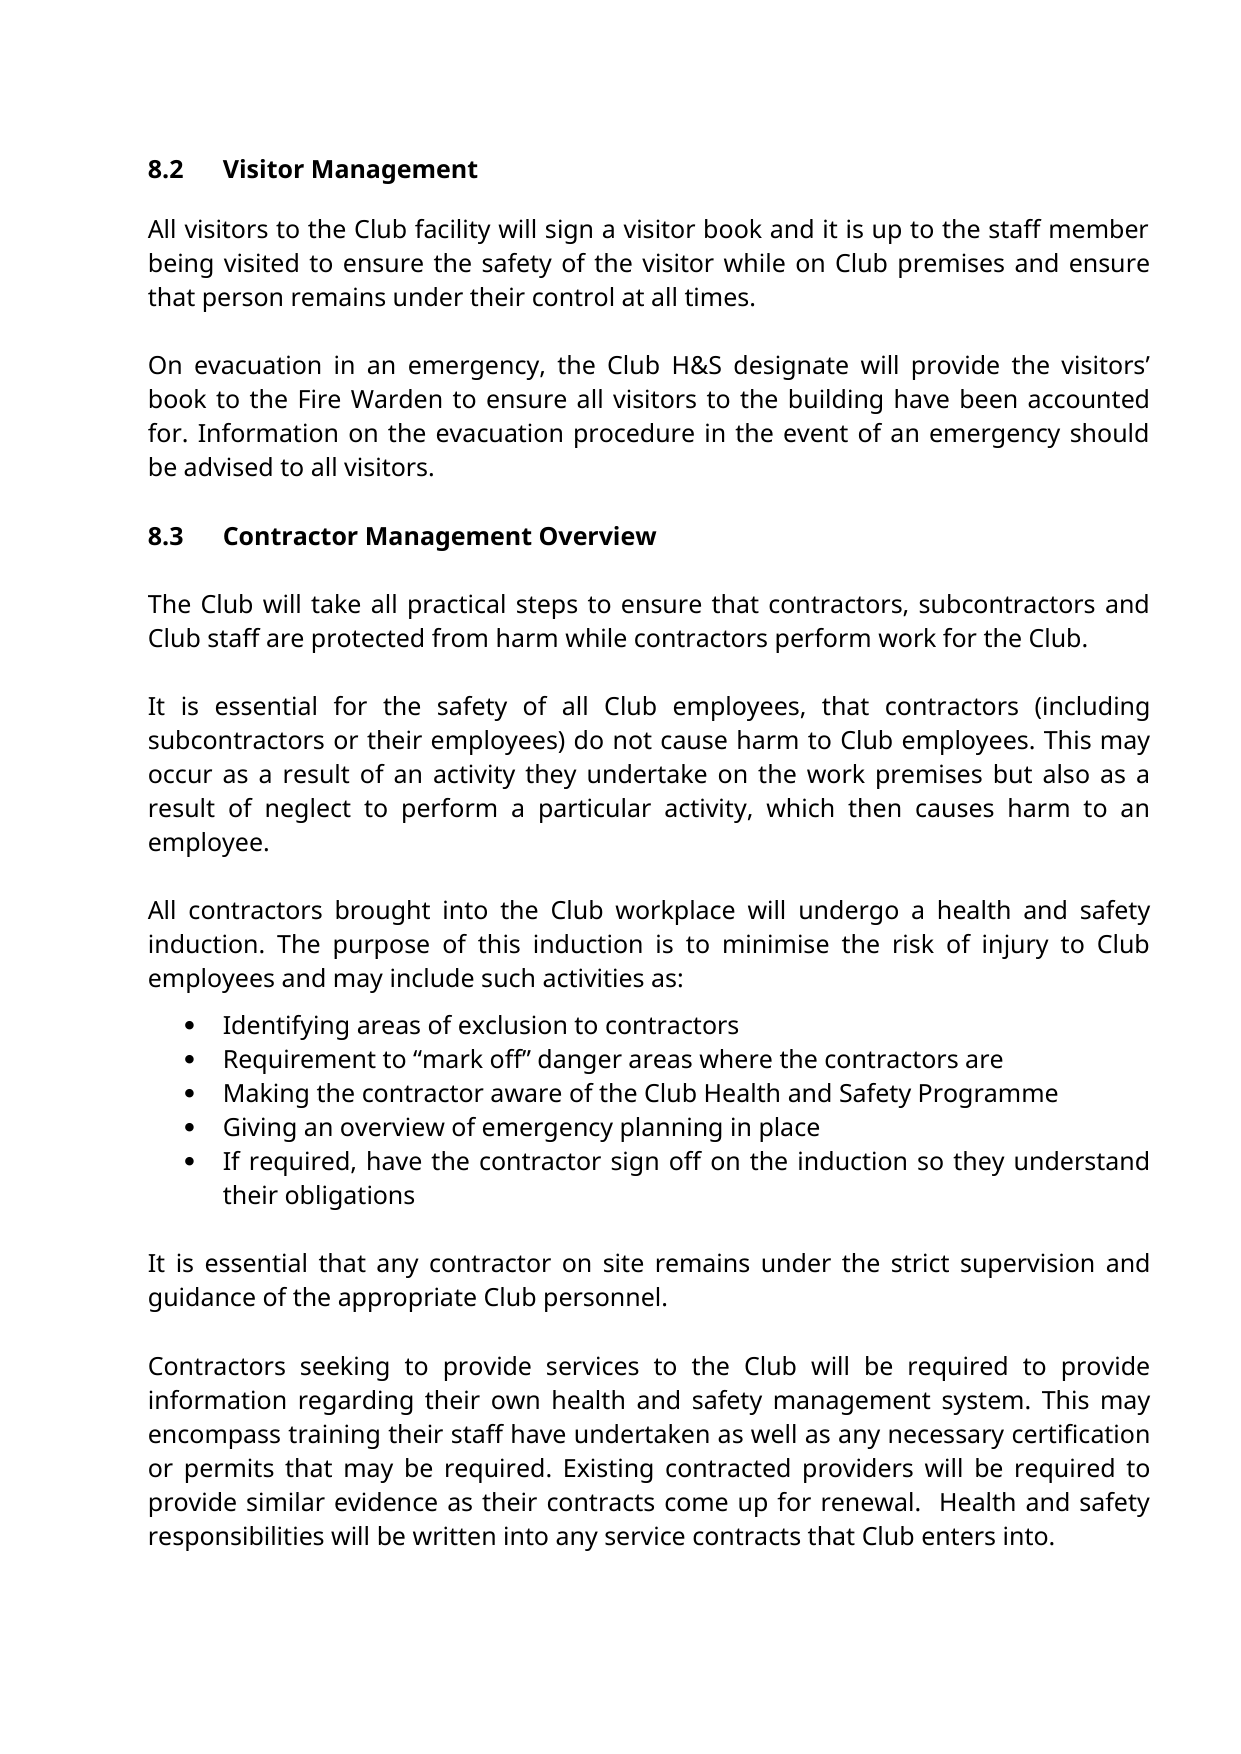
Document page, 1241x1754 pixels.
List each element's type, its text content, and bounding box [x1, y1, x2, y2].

text Contractors seeking to provide services to the Club will be required to provide information regarding their own health and safety management system. This may encompass training their staff have undertaken as well as any necessary certification or permits that may be required. Existing contracted providers will be required to provide similar evidence as their contracts come up for renewal. Health and safety responsibilities will be written into any service contracts that Club enters into. [148, 1348, 1152, 1553]
list Identifying areas of exclusion to contractors [185, 1008, 1152, 1042]
text 8.3 Contractor Management Overview [148, 518, 1152, 552]
list Making the contractor aware of the Club Health and Safety Programme [185, 1076, 1152, 1110]
text The Club will take all practical steps to ensure that contractors, subcontractors and Club staff are protected from harm while contractors perform work for the Club. [148, 586, 1152, 654]
text On evacuation in an emergency, the Club H&S designate will provide the visitors’ book to the Fire Warden to ensure all visitors to the building have been accounted for. Information on the evacuation procedure in the event of an emergency should be advised to all visitors. [148, 348, 1152, 484]
list If required, have the contractor sign off on the induction so they understand their obligations [185, 1144, 1152, 1212]
text All visitors to the Club facility will sign a visitor book and it is up to the staff member being visited to ensure the safety of the visitor while on Club premises and ensure that person remains under their control at all times. [148, 212, 1152, 314]
text 8.2 Visitor Management [148, 152, 1152, 186]
text All contractors brought into the Club workplace will undergo a health and safety induction. The purpose of this induction is to minimise the risk of injury to Club employees and may include such activities as: [148, 893, 1152, 995]
list Requirement to “mark off” danger areas where the contractors are [185, 1042, 1152, 1076]
list Giving an overview of emergency planning in place [185, 1110, 1152, 1144]
text It is essential that any contractor on site remains under the strict supervision and guidance of the appropriate Club personnel. [148, 1246, 1152, 1314]
text It is essential for the safety of all Club employees, that contractors (including subcontractors or their employees) do not cause harm to Club employees. This may occur as a result of an activity they undertake on the work premises but also as a result of neglect to perform a particular activity, which then causes harm to an employee. [148, 688, 1152, 859]
